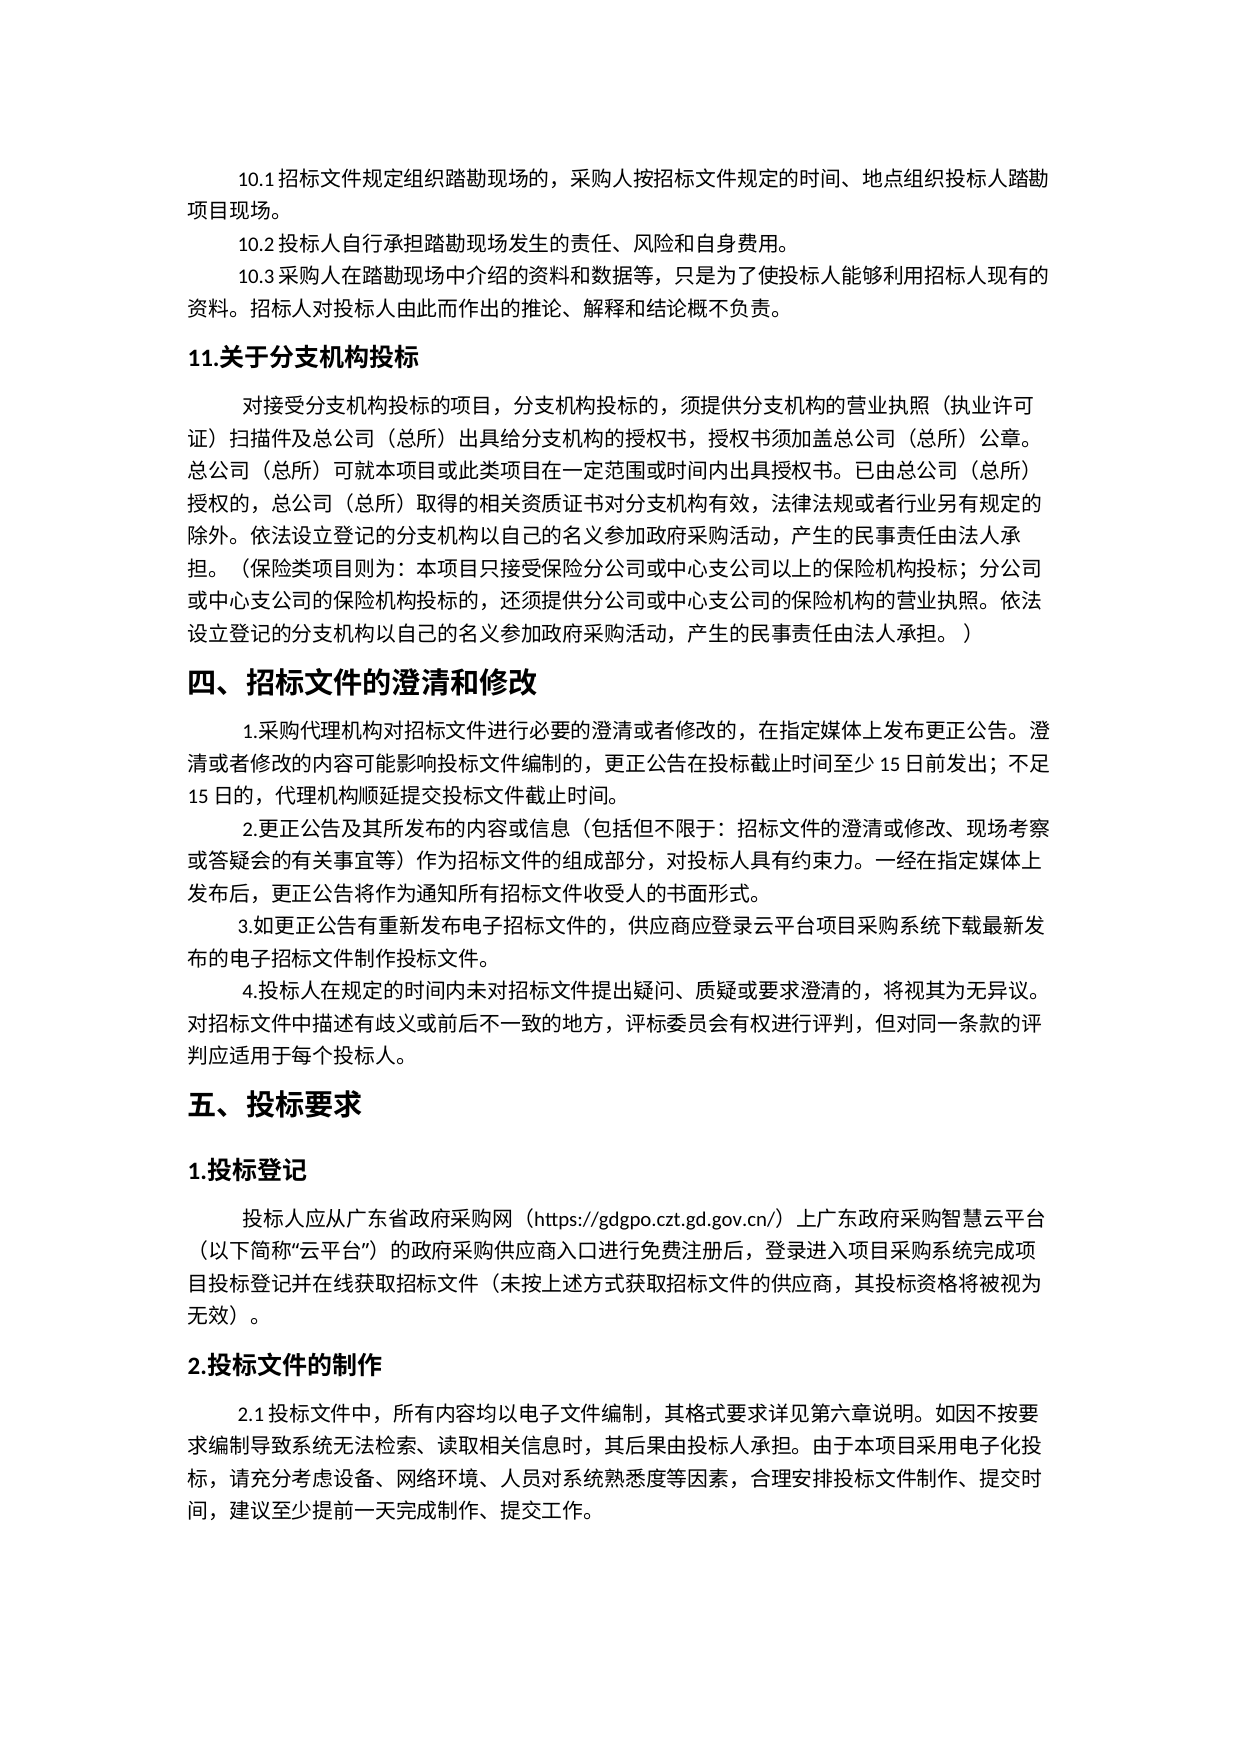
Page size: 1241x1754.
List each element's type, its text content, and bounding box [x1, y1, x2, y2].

text 1.采购代理机构对招标文件进行必要的澄清或者修改的，在指定媒体上发布更正公告。澄清或者修改的内容可能影响投标文件编制的，更正公告在投标截止时间至少15日前发出；不足15日的，代理机构顺延提交投标文件截止时间。 [187, 714, 1053, 812]
text 3.如更正公告有重新发布电子招标文件的，供应商应登录云平台项目采购系统下载最新发布的电子招标文件制作投标文件。 [187, 909, 1053, 974]
text 投标人应从广东省政府采购网（https://gdgpo.czt.gd.gov.cn/）上广东政府采购智慧云平台（以下简称“云平台”）的政府采购供应商入口进行免费注册后，登录进入项目采购系统完成项目投标登记并在线获取招标文件（未按上述方式获取招标文件的供应商，其投标资格将被视为无效）。 [187, 1202, 1053, 1332]
text 2.投标文件的制作 [187, 1332, 1053, 1397]
text 10.3采购人在踏勘现场中介绍的资料和数据等，只是为了使投标人能够利用招标人现有的资料。招标人对投标人由此而作出的推论、解释和结论概不负责。 [187, 259, 1053, 324]
text 2.更正公告及其所发布的内容或信息（包括但不限于：招标文件的澄清或修改、现场考察或答疑会的有关事宜等）作为招标文件的组成部分，对投标人具有约束力。一经在指定媒体上发布后，更正公告将作为通知所有招标文件收受人的书面形式。 [187, 812, 1053, 909]
text 10.1招标文件规定组织踏勘现场的，采购人按招标文件规定的时间、地点组织投标人踏勘项目现场。 [187, 162, 1053, 227]
text 对接受分支机构投标的项目，分支机构投标的，须提供分支机构的营业执照（执业许可证）扫描件及总公司（总所）出具给分支机构的授权书，授权书须加盖总公司（总所）公章。总公司（总所）可就本项目或此类项目在一定范围或时间内出具授权书。已由总公司（总所）授权的，总公司（总所）取得的相关资质证书对分支机构有效，法律法规或者行业另有规定的除外。依法设立登记的分支机构以自己的名义参加政府采购活动，产生的民事责任由法人承担。（保险类项目则为：本项目只接受保险分公司或中心支公司以上的保险机构投标；分公司或中心支公司的保险机构投标的，还须提供分公司或中心支公司的保险机构的营业执照。依法设立登记的分支机构以自己的名义参加政府采购活动，产生的民事责任由法人承担。 ） [187, 389, 1053, 649]
text 4.投标人在规定的时间内未对招标文件提出疑问、质疑或要求澄清的，将视其为无异议。对招标文件中描述有歧义或前后不一致的地方，评标委员会有权进行评判，但对同一条款的评判应适用于每个投标人。 [187, 974, 1053, 1072]
text 11.关于分支机构投标 [187, 324, 1053, 389]
text 五、投标要求 [187, 1072, 1053, 1137]
text 1.投标登记 [187, 1137, 1053, 1202]
text 10.2投标人自行承担踏勘现场发生的责任、风险和自身费用。 [187, 227, 1053, 259]
text 2.1投标文件中，所有内容均以电子文件编制，其格式要求详见第六章说明。如因不按要求编制导致系统无法检索、读取相关信息时，其后果由投标人承担。由于本项目采用电子化投标，请充分考虑设备、网络环境、人员对系统熟悉度等因素，合理安排投标文件制作、提交时间，建议至少提前一天完成制作、提交工作。 [187, 1397, 1053, 1527]
text 四、招标文件的澄清和修改 [187, 649, 1053, 714]
